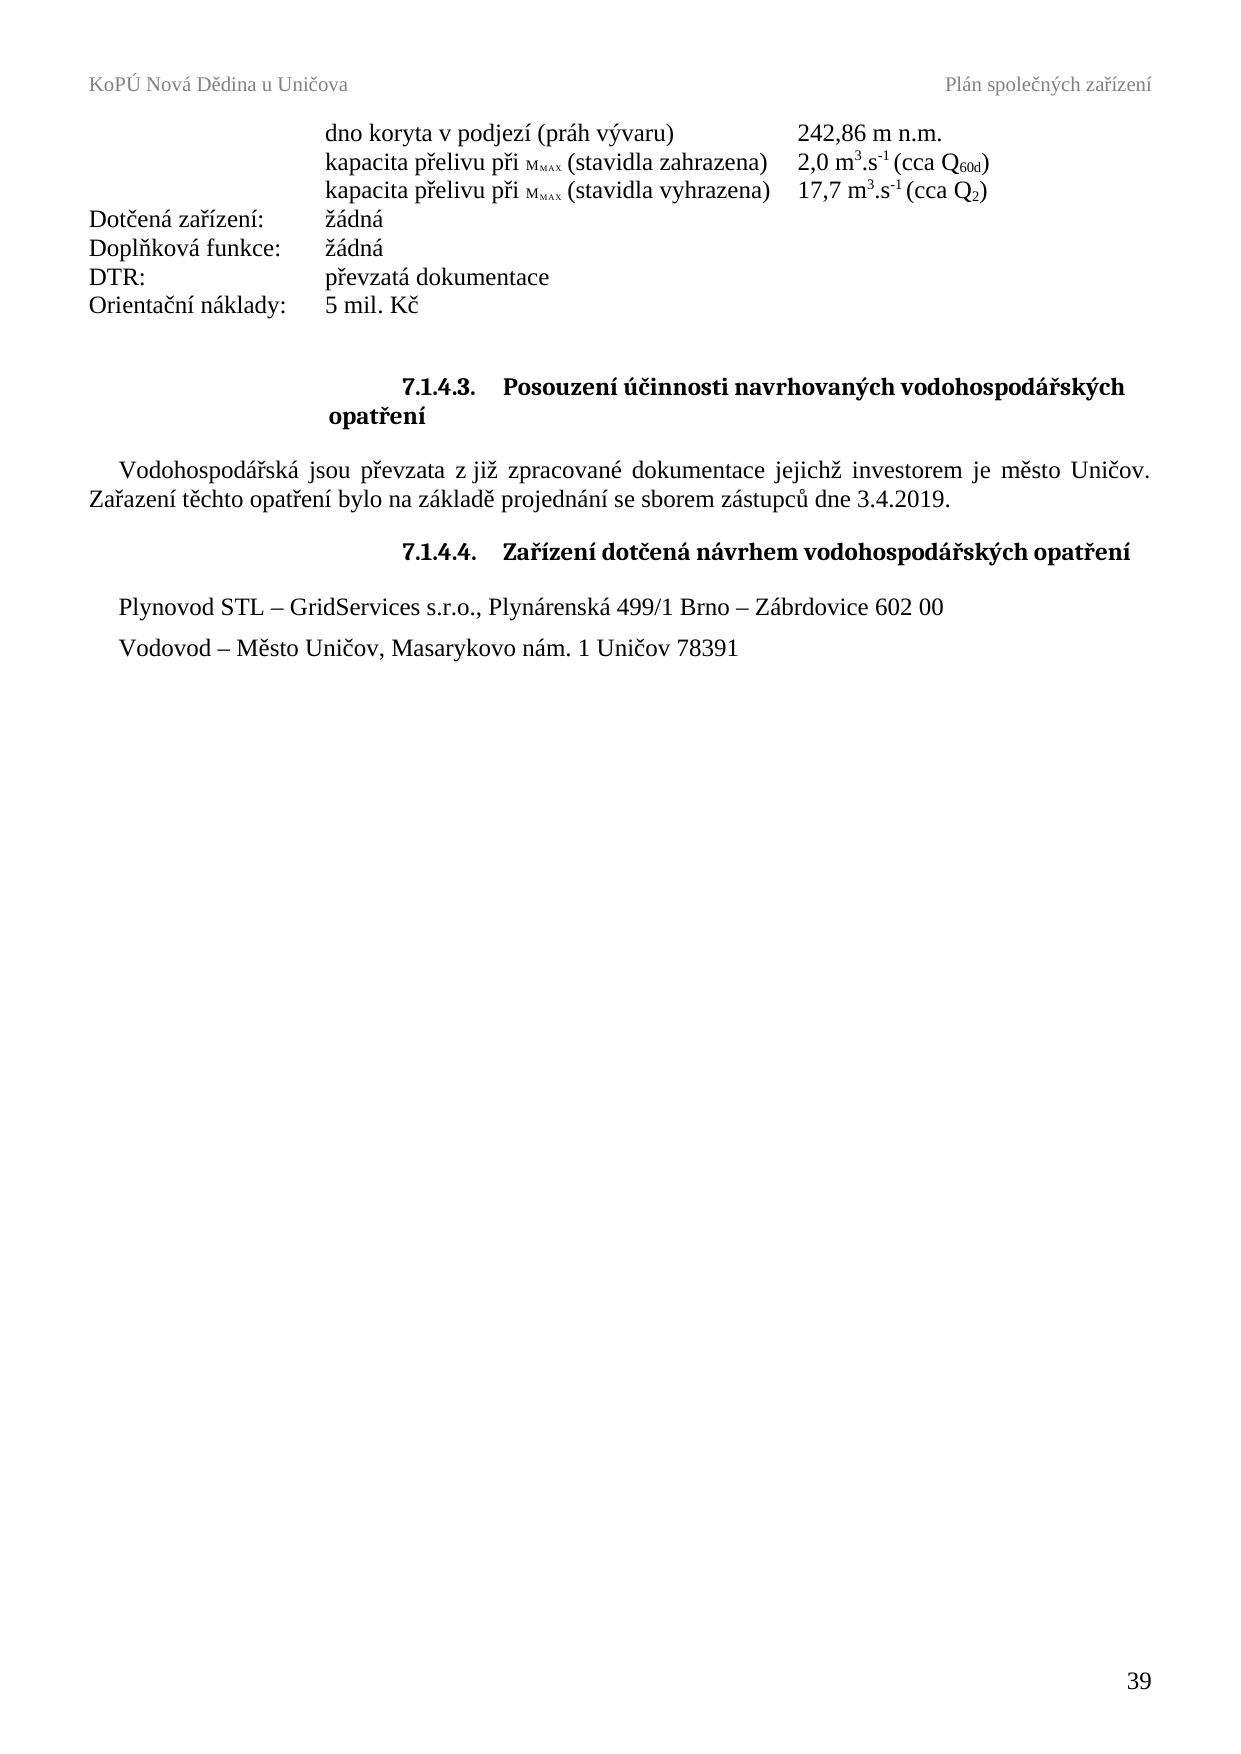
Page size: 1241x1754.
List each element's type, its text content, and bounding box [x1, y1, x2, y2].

text Orientační náklady: 5 mil. Kč [89, 291, 1152, 319]
subtitle Zařízení dotčená návrhem vodohospodářských opatření [329, 538, 1152, 567]
text DTR: převzatá dokumentace [89, 262, 1152, 291]
text Vodohospodářská jsou převzata z již zpracované dokumentace jejichž investorem je město Uničov. Zařazení těchto opatření bylo na základě projednání se sborem zástupců dne 3.4.2019. [89, 456, 1152, 513]
subtitle Posouzení účinnosti navrhovaných vodohospodářských opatření [329, 373, 1152, 431]
text Dotčená zařízení: žádná [89, 204, 1152, 233]
text kapacita přelivu při MMAX (stavidla zahrazena) 2,0 m3.s-1 (cca Q60d) [325, 147, 1152, 176]
text Doplňková funkce: žádná [89, 233, 1152, 262]
text Vodovod – Město Uničov, Masarykovo nám. 1 Uničov 78391 [89, 633, 1152, 662]
text kapacita přelivu při MMAX (stavidla vyhrazena) 17,7 m3.s-1 (cca Q2) [325, 176, 1152, 204]
text Plynovod STL – GridServices s.r.o., Plynárenská 499/1 Brno – Zábrdovice 602 00 [89, 592, 1152, 621]
text dno koryta v podjezí (práh vývaru) 242,86 m n.m. [325, 118, 1152, 147]
